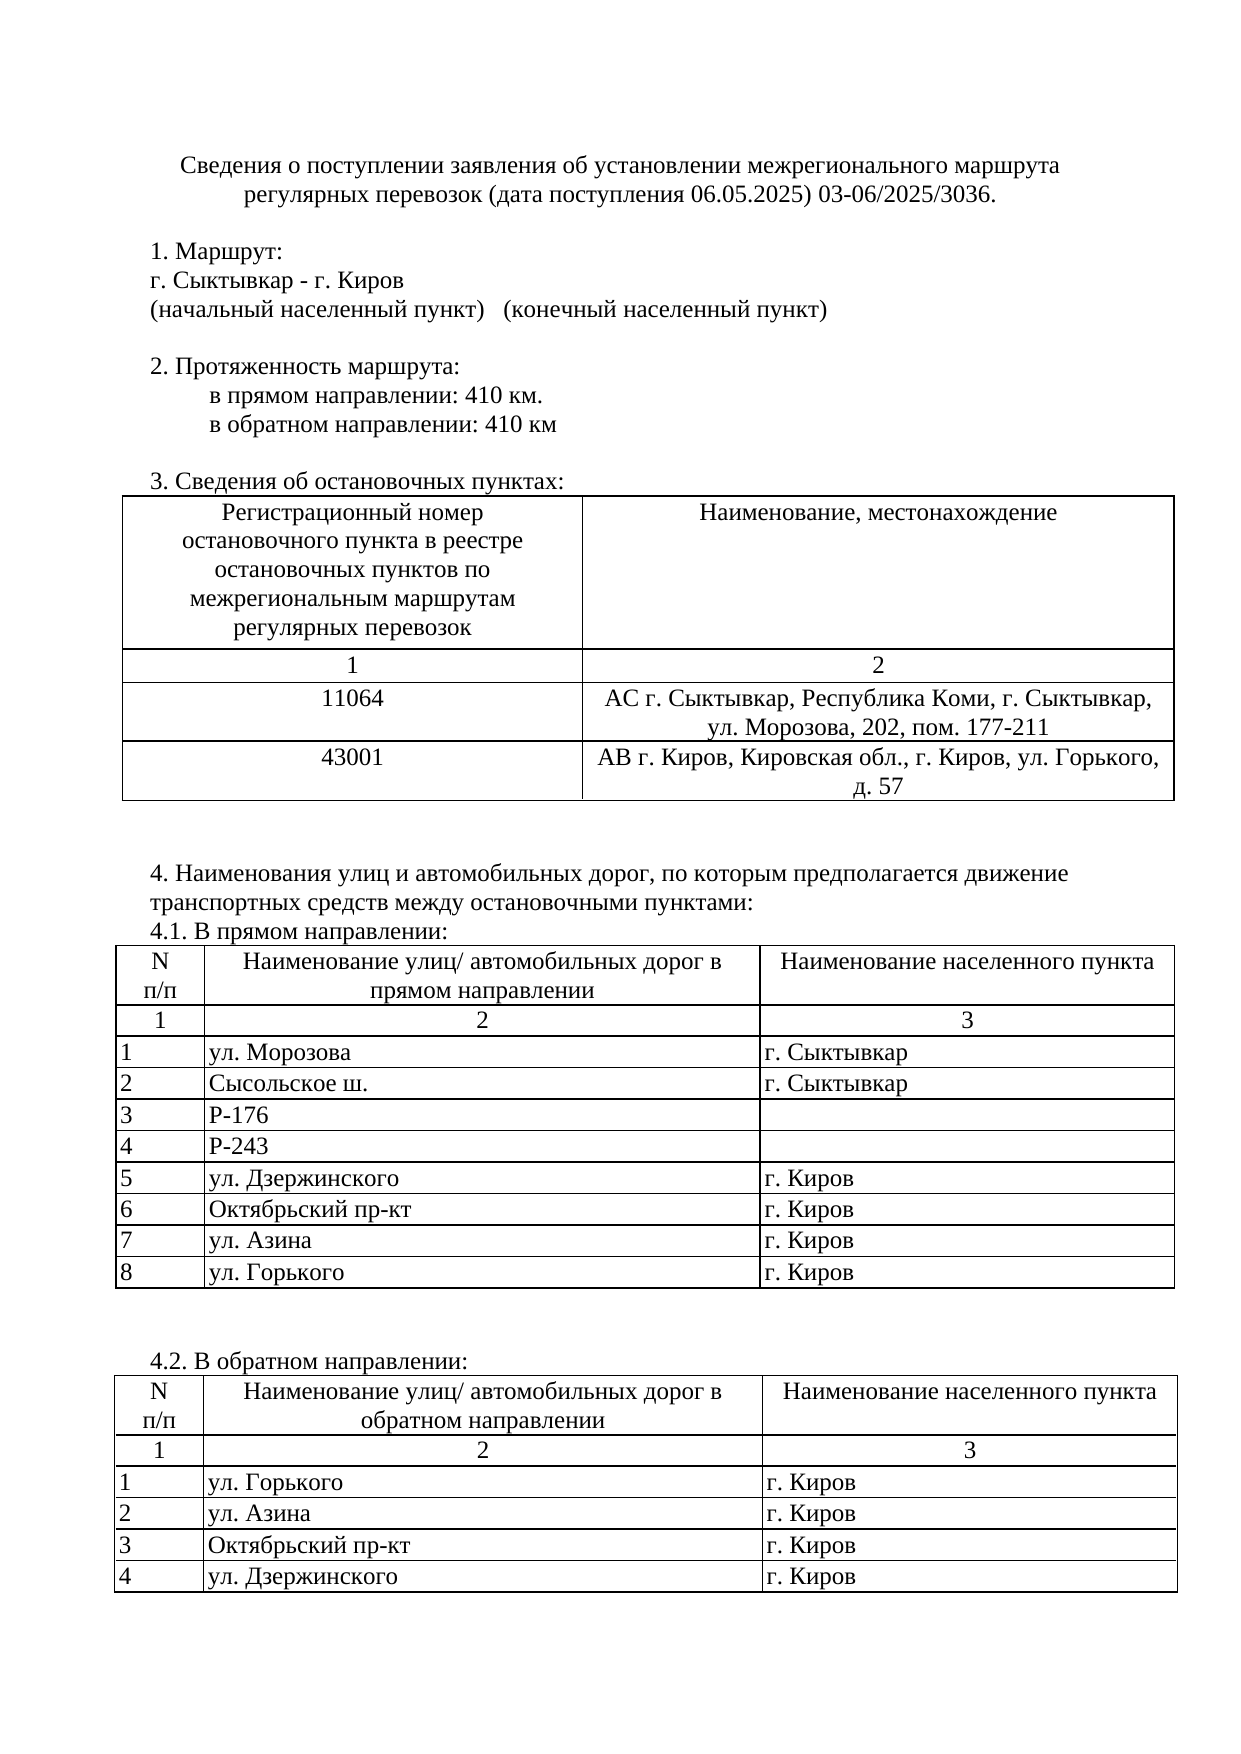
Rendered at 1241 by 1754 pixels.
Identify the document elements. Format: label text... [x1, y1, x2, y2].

text 4.2. В обратном направлении: [150, 1346, 1090, 1375]
table_cell ул. Азина [204, 1498, 762, 1528]
table_header Наименование населенного пункта [761, 946, 1174, 1004]
table_cell 4 [117, 1131, 204, 1161]
table_cell 1 [117, 1037, 204, 1067]
text 4. Наименования улиц и автомобильных дорог, по которым предполагается движение транспортных средств между остановочными пунктами: [150, 858, 1090, 916]
table_cell Октябрьский пр-кт [205, 1194, 759, 1224]
table_cell 3 [761, 1006, 1174, 1035]
table_cell ул. Морозова [205, 1037, 759, 1067]
table_cell 1 [123, 650, 582, 681]
table_cell ул. Горького [205, 1257, 759, 1287]
table_cell 3 [117, 1100, 204, 1130]
table_header Наименование улиц/ автомобильных дорог в прямом направлении [205, 946, 759, 1004]
table_cell г. Сыктывкар [761, 1068, 1174, 1098]
text 2. Протяженность маршрута: [150, 351, 1090, 380]
table_cell [761, 1100, 1174, 1130]
table_cell 7 [117, 1226, 204, 1256]
table_cell 11064 [123, 683, 582, 740]
table_cell г. Киров [763, 1560, 1177, 1591]
table_cell 2 [117, 1068, 204, 1098]
table_cell 5 [117, 1163, 204, 1193]
text 4.1. В прямом направлении: [150, 916, 1090, 945]
table_cell 6 [117, 1194, 204, 1224]
table_header N п/п [115, 1376, 203, 1434]
table_cell г. Киров [763, 1465, 1177, 1497]
table_cell 3 [115, 1529, 203, 1560]
table_cell 1 [115, 1466, 203, 1497]
table_header N п/п [117, 946, 204, 1004]
table_cell ул. Горького [204, 1467, 762, 1497]
table_cell ул. Азина [205, 1226, 759, 1256]
table_cell Октябрьский пр-кт [204, 1530, 762, 1560]
text 3. Сведения об остановочных пунктах: [150, 466, 1090, 495]
table_cell г. Киров [763, 1497, 1177, 1528]
table_cell г. Сыктывкар [761, 1037, 1174, 1067]
table_header Наименование, местонахождение [583, 497, 1173, 648]
table_cell ул. Дзержинского [205, 1163, 759, 1193]
text Сведения о поступлении заявления об установлении межрегионального маршрута регулярных перевозок (дата поступления 06.05.2025) 03-06/2025/3036. [150, 150, 1090, 207]
text в прямом направлении: 410 км. [150, 380, 1090, 409]
table_header Наименование населенного пункта [763, 1376, 1177, 1434]
table_cell г. Киров [763, 1528, 1177, 1560]
table_cell 8 [117, 1257, 204, 1287]
table_cell 1 [117, 1006, 204, 1035]
table_header Наименование улиц/ автомобильных дорог в обратном направлении [204, 1376, 762, 1434]
text 1. Маршрут: [150, 236, 1090, 265]
table_cell г. Киров [761, 1257, 1174, 1287]
table_cell ул. Дзержинского [204, 1561, 762, 1591]
table_cell 3 [763, 1434, 1177, 1465]
text (начальный населенный пункт) (конечный населенный пункт) [150, 294, 1090, 322]
table_cell 4 [115, 1561, 203, 1591]
table_cell 2 [583, 650, 1173, 681]
table_cell АС г. Сыктывкар, Республика Коми, г. Сыктывкар, ул. Морозова, 202, пом. 177-211 [583, 683, 1173, 740]
table_cell 2 [205, 1006, 759, 1035]
table_cell [761, 1131, 1174, 1161]
table_cell г. Киров [761, 1163, 1174, 1193]
table_cell 1 [115, 1435, 203, 1465]
table_cell 43001 [123, 742, 582, 799]
table_cell 2 [204, 1436, 762, 1465]
table_cell Сысольское ш. [205, 1068, 759, 1098]
table_cell Р-243 [205, 1131, 759, 1161]
table_cell АВ г. Киров, Кировская обл., г. Киров, ул. Горького, д. 57 [583, 742, 1173, 799]
table_cell г. Киров [761, 1226, 1174, 1256]
text в обратном направлении: 410 км [150, 409, 1090, 437]
table_cell Р-176 [205, 1100, 759, 1130]
table_header Регистрационный номер остановочного пункта в реестре остановочных пунктов по межрегиональным маршрутам регулярных перевозок [123, 497, 582, 648]
text г. Сыктывкар - г. Киров [150, 265, 1090, 294]
table_cell г. Киров [761, 1194, 1174, 1224]
table_cell 2 [115, 1498, 203, 1528]
